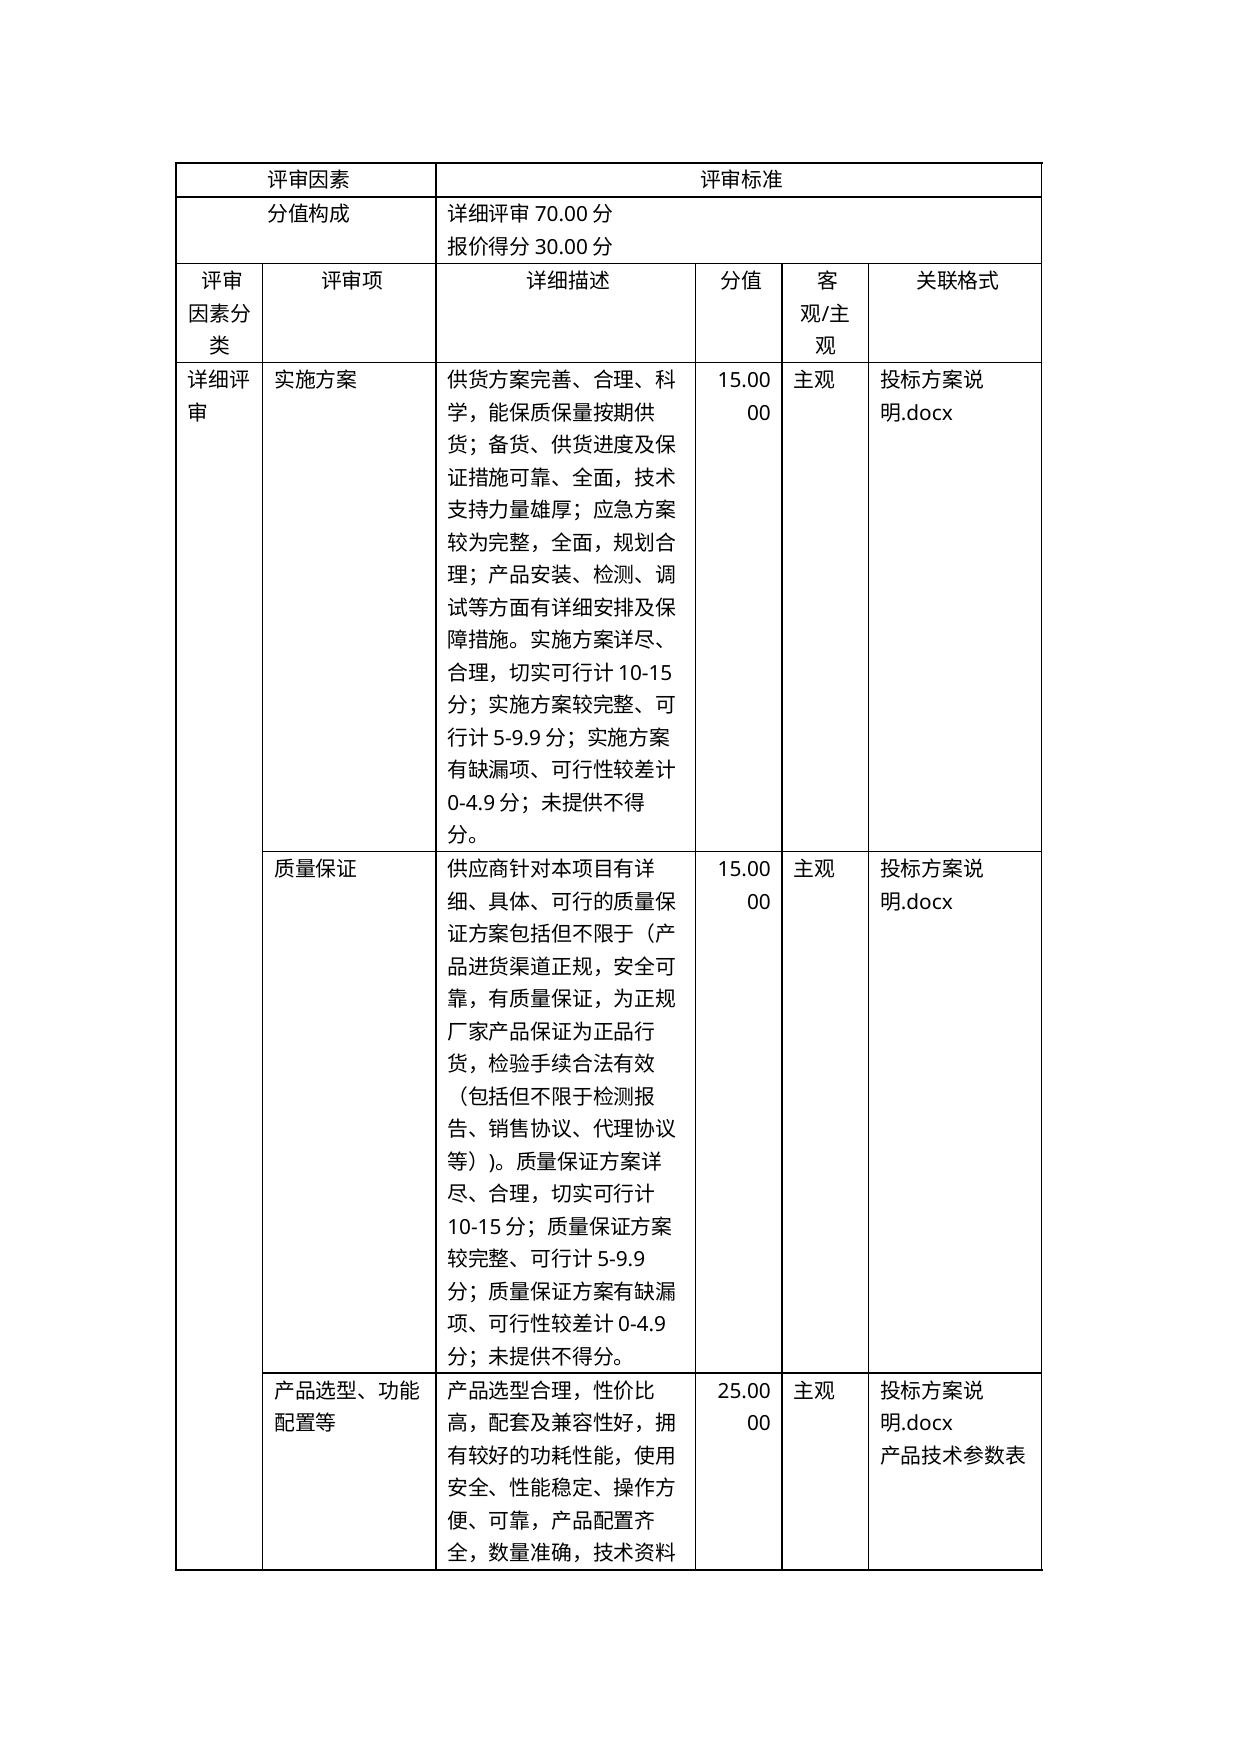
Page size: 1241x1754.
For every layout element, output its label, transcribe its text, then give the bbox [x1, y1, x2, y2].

table_cell 15.0000 [696, 363, 781, 851]
table_cell 主观 [783, 1374, 868, 1569]
table_cell 投标方案说明.docx [869, 363, 1041, 851]
table_cell 详细评审70.00分 报价得分30.00分 [437, 198, 1041, 263]
table_cell 详细评审 [177, 363, 262, 1569]
table_cell 实施方案 [263, 363, 435, 851]
table_cell 分值 [696, 264, 781, 362]
table_cell 评审因素分类 [177, 264, 262, 362]
table_cell 供应商针对本项目有详细、具体、可行的质量保证方案包括但不限于（产品进货渠道正规，安全可靠，有质量保证，为正规厂家产品保证为正品行货，检验手续合法有效（包括但不限于检测报告、销售协议、代理协议等）)。质量保证方案详尽、合理，切实可行计10-15分；质量保证方案较完整、可行计5-9.9分；质量保证方案有缺漏项、可行性较差计0-4.9分；未提供不得分。 [437, 852, 695, 1372]
table_cell 评审项 [263, 264, 435, 362]
table_cell 客观/主观 [783, 264, 868, 362]
table_cell 关联格式 [869, 264, 1041, 362]
table_cell 25.0000 [696, 1374, 781, 1569]
table_cell 产品选型、功能配置等 [263, 1374, 435, 1569]
table_cell 主观 [783, 852, 868, 1372]
table_cell 投标方案说明.docx [869, 852, 1041, 1372]
table_cell 主观 [783, 363, 868, 851]
table_cell 15.0000 [696, 852, 781, 1372]
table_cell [437, 1374, 695, 1569]
table_cell 投标方案说明.docx 产品技术参数表 [869, 1374, 1041, 1569]
table_cell 质量保证 [263, 852, 435, 1372]
table_cell 分值构成 [177, 198, 435, 263]
table_cell 供货方案完善、合理、科学，能保质保量按期供货；备货、供货进度及保证措施可靠、全面，技术支持力量雄厚；应急方案较为完整，全面，规划合理；产品安装、检测、调试等方面有详细安排及保障措施。实施方案详尽、合理，切实可行计10-15分；实施方案较完整、可行计5-9.9分；实施方案有缺漏项、可行性较差计0-4.9分；未提供不得分。 [437, 363, 695, 851]
table_cell 详细描述 [437, 264, 695, 362]
table_header 评审因素 [177, 164, 435, 196]
table_header 评审标准 [437, 164, 1041, 196]
